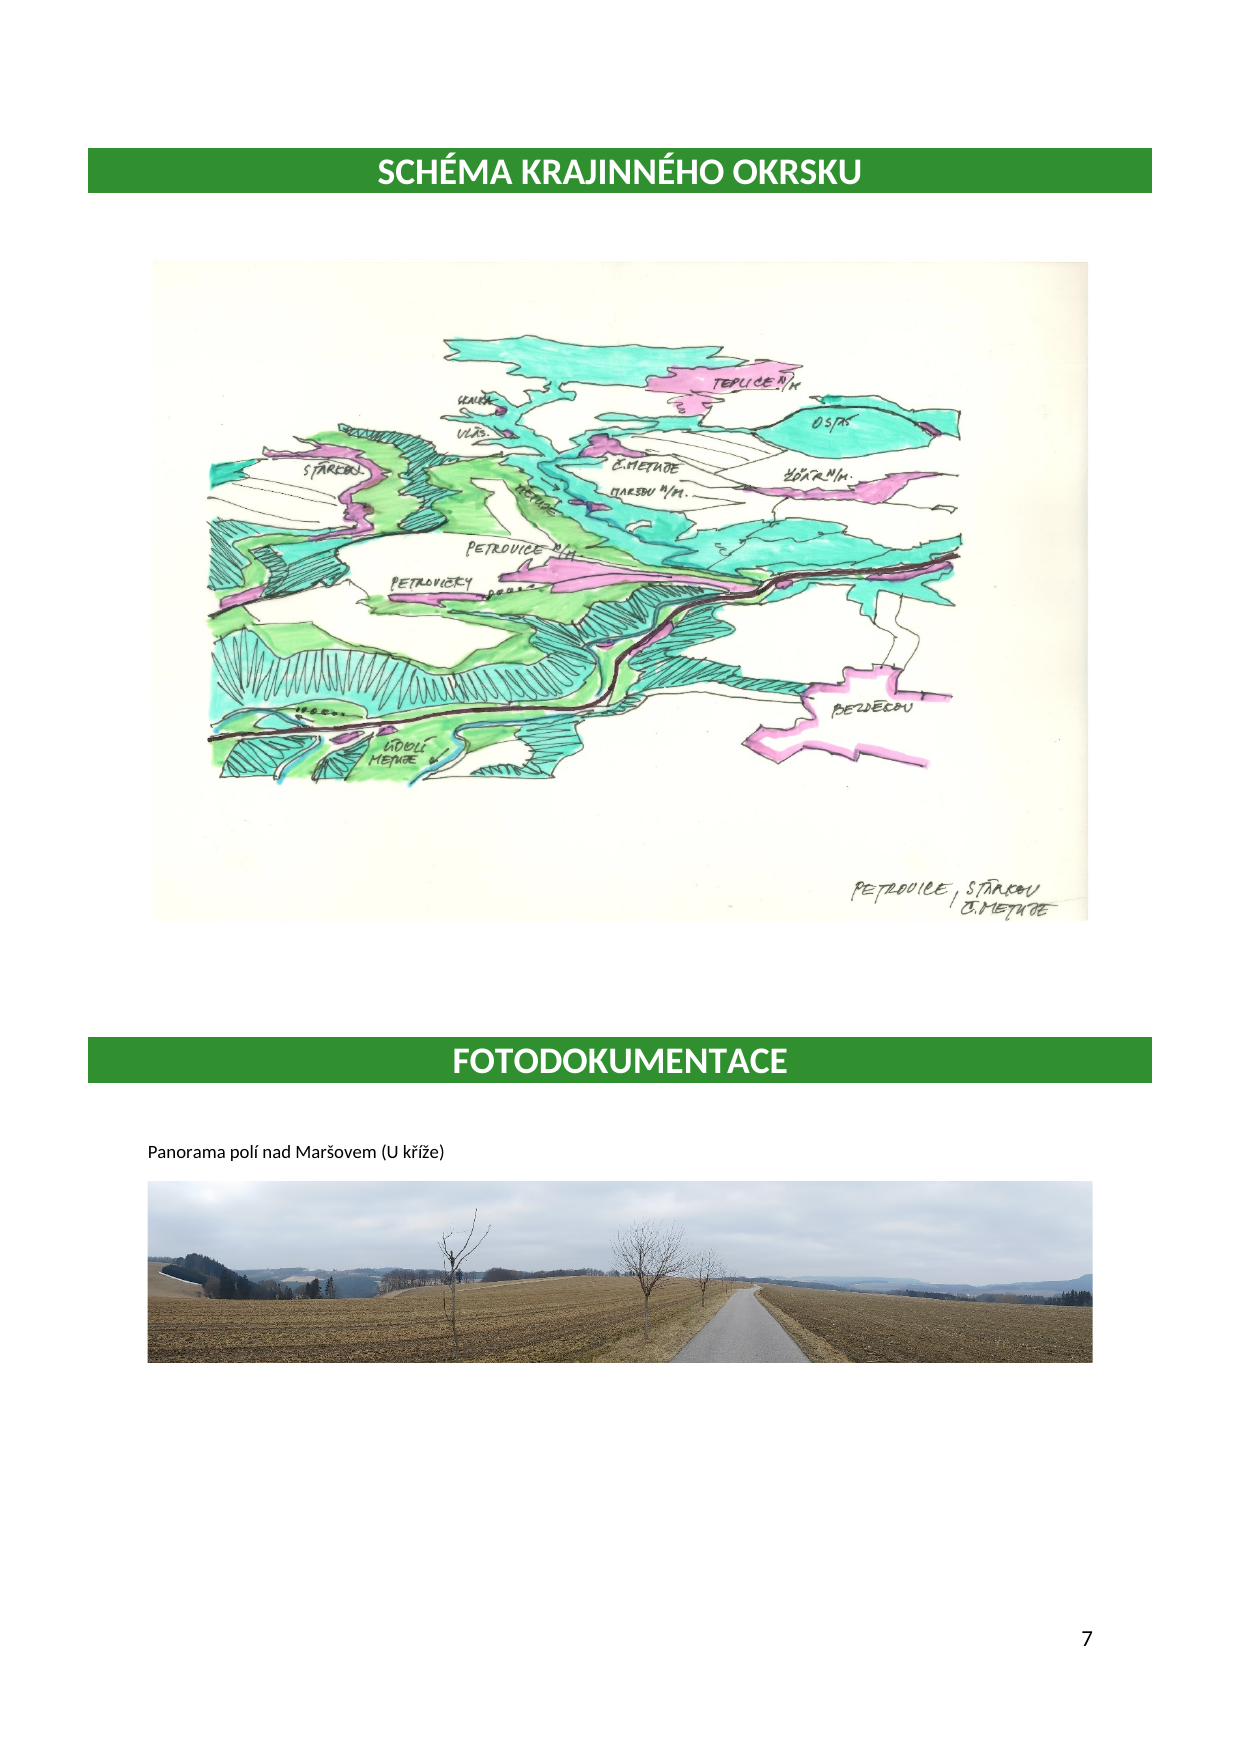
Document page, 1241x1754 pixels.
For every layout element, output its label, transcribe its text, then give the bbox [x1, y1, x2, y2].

picture [147, 256, 1093, 925]
text FOTODOKUMENTACE [88, 1037, 1152, 1083]
text Panorama polí nad Maršovem (U kříže) [148, 1141, 1093, 1163]
picture [147, 1181, 1093, 1363]
text SCHÉMA KRAJINNÉHO OKRSKU [88, 148, 1152, 193]
